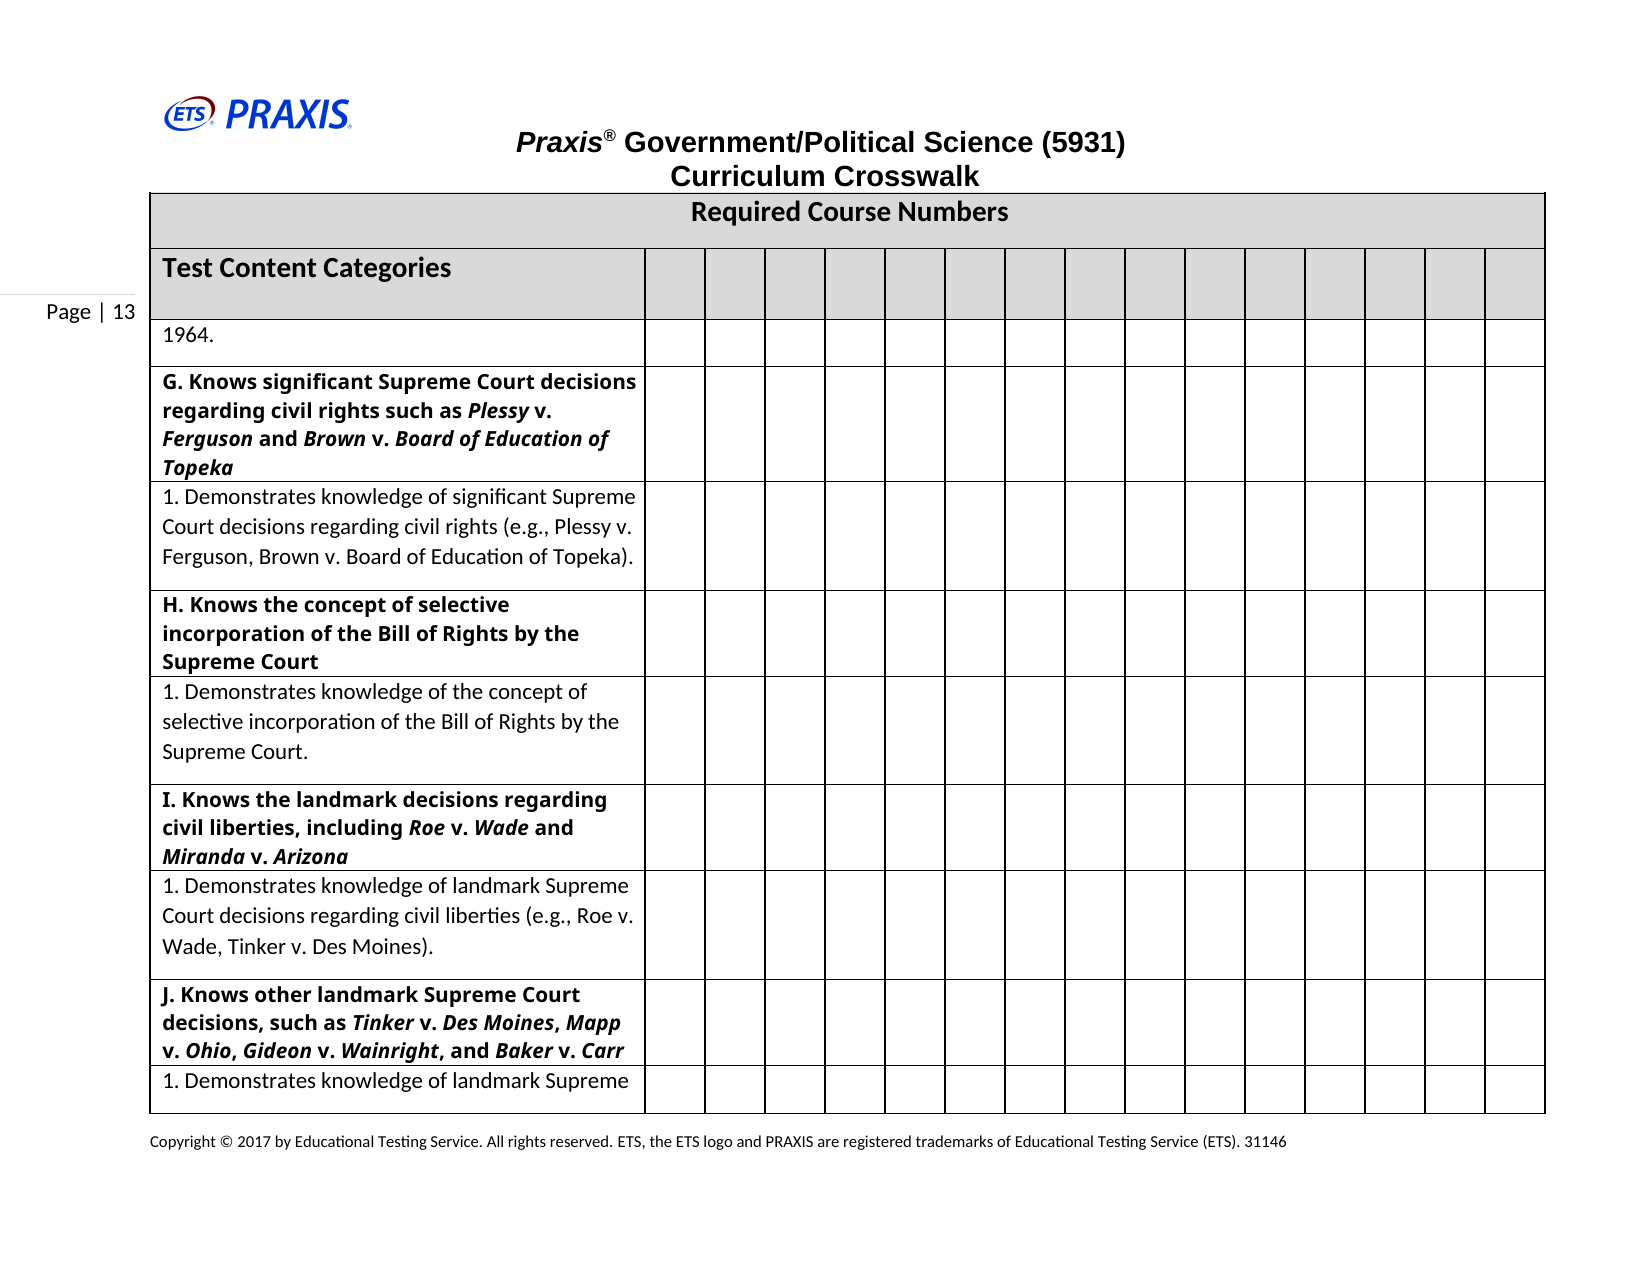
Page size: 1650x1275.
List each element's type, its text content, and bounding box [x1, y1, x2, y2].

table_cell [646, 320, 704, 366]
table_cell [646, 871, 704, 979]
table_cell [1426, 482, 1484, 589]
table_cell [946, 320, 1004, 366]
table_cell [1486, 785, 1544, 870]
table_cell [1126, 677, 1184, 784]
table_cell [946, 677, 1004, 784]
table_cell [826, 367, 884, 481]
table_cell [706, 677, 764, 784]
table_cell [1006, 482, 1064, 589]
table_cell 1. Demonstrates knowledge of landmark Supreme Court decisions regarding civil liberties (e.g., Roe v. Wade, Tinker v. Des Moines). [151, 871, 644, 979]
table_cell [1006, 871, 1064, 979]
table_cell [1006, 367, 1064, 481]
table_cell [1126, 320, 1184, 366]
table_cell [1126, 785, 1184, 870]
table_cell [826, 482, 884, 589]
table_cell [1006, 249, 1064, 319]
table_cell [706, 1066, 764, 1113]
table_cell [766, 1066, 824, 1113]
table_cell [1486, 320, 1544, 366]
table_cell [1486, 482, 1544, 589]
table_cell [1366, 1066, 1424, 1113]
table_cell [1426, 677, 1484, 784]
table_cell [1426, 320, 1484, 366]
table_cell [1126, 871, 1184, 979]
table_cell [1426, 871, 1484, 979]
table_cell [1246, 591, 1304, 676]
table_cell [1186, 591, 1244, 676]
table_cell [1246, 871, 1304, 979]
table_cell [1246, 980, 1304, 1065]
table_cell [1186, 1066, 1244, 1113]
table_cell [1006, 980, 1064, 1065]
table_cell [766, 980, 824, 1065]
table_cell [886, 980, 944, 1065]
table_cell I. Knows the landmark decisions regarding civil liberties, including Roe v. Wade and Miranda v. Arizona [151, 785, 644, 870]
table_cell [1426, 249, 1484, 319]
table_cell [1486, 591, 1544, 676]
table_cell [886, 482, 944, 589]
table_cell [766, 482, 824, 589]
table_cell [1126, 980, 1184, 1065]
table_cell [766, 591, 824, 676]
table_cell [646, 249, 704, 319]
table_cell [1066, 785, 1124, 870]
table_cell [946, 980, 1004, 1065]
table_cell [946, 1066, 1004, 1113]
table_cell [1186, 320, 1244, 366]
table_cell [646, 677, 704, 784]
table_cell [1246, 249, 1304, 319]
table_cell [1126, 1066, 1184, 1113]
table_cell [1366, 482, 1424, 589]
table_cell [946, 482, 1004, 589]
table_cell [1366, 871, 1424, 979]
table_cell [886, 677, 944, 784]
table_cell [1186, 677, 1244, 784]
table_cell [886, 785, 944, 870]
table_cell [1486, 871, 1544, 979]
table_cell [826, 980, 884, 1065]
table_cell [646, 482, 704, 589]
table_cell [1306, 591, 1364, 676]
table_cell 1. Demonstrates knowledge of recent significant civil rights laws in the United States beginning in 1964. [151, 320, 644, 366]
table_cell [1066, 1066, 1124, 1113]
table_cell [826, 249, 884, 319]
table_cell [886, 367, 944, 481]
table_cell [1066, 367, 1124, 481]
table_cell [1486, 1066, 1544, 1113]
table_cell [1246, 785, 1304, 870]
table_cell [1306, 320, 1364, 366]
table_cell [706, 482, 764, 589]
table_cell [1126, 249, 1184, 319]
table_cell 1. Demonstrates knowledge of significant Supreme Court decisions regarding civil rights (e.g., Plessy v. Ferguson, Brown v. Board of Education of Topeka). [151, 482, 644, 589]
table_cell [1066, 871, 1124, 979]
table_cell [1366, 249, 1424, 319]
table_cell H. Knows the concept of selective incorporation of the Bill of Rights by the Supreme Court [151, 591, 644, 676]
table_cell [1246, 1066, 1304, 1113]
table_cell [826, 785, 884, 870]
table_cell Test Content Categories [151, 249, 644, 319]
table_cell [1426, 785, 1484, 870]
table_cell [766, 871, 824, 979]
table_cell [1006, 785, 1064, 870]
table_cell [1306, 677, 1364, 784]
table_cell [946, 367, 1004, 481]
table_cell [646, 367, 704, 481]
table_cell [1486, 367, 1544, 481]
table_cell G. Knows significant Supreme Court decisions regarding civil rights such as Plessy v. Ferguson and Brown v. Board of Education of Topeka [151, 367, 644, 481]
table_cell [886, 1066, 944, 1113]
table_cell [1066, 980, 1124, 1065]
table_cell [1126, 367, 1184, 481]
table_cell [1066, 482, 1124, 589]
table_cell [1366, 591, 1424, 676]
table_cell [1006, 591, 1064, 676]
table_cell J. Knows other landmark Supreme Court decisions, such as Tinker v. Des Moines, Mapp v. Ohio, Gideon v. Wainright, and Baker v. Carr [151, 980, 644, 1065]
table_cell [946, 785, 1004, 870]
table_cell [1306, 980, 1364, 1065]
table_cell [1126, 482, 1184, 589]
table_cell [1486, 249, 1544, 319]
table_cell [1066, 320, 1124, 366]
table_cell [826, 1066, 884, 1113]
table_cell [706, 871, 764, 979]
table_cell [1306, 785, 1364, 870]
table_cell [1306, 1066, 1364, 1113]
table_cell [706, 249, 764, 319]
table_cell [1306, 482, 1364, 589]
table_cell [886, 249, 944, 319]
table_cell [646, 1066, 704, 1113]
table_cell [1246, 482, 1304, 589]
table_cell [1366, 785, 1424, 870]
table_cell [826, 591, 884, 676]
table_cell [1066, 677, 1124, 784]
table_cell [1306, 367, 1364, 481]
table_cell [946, 591, 1004, 676]
table_cell 1. Demonstrates knowledge of the concept of selective incorporation of the Bill of Rights by the Supreme Court. [151, 677, 644, 784]
table_cell [1006, 1066, 1064, 1113]
table_cell [766, 367, 824, 481]
table_cell [1486, 980, 1544, 1065]
table_cell [1006, 320, 1064, 366]
table_cell [886, 320, 944, 366]
table_cell [946, 249, 1004, 319]
table_cell [1366, 677, 1424, 784]
table_cell [1486, 677, 1544, 784]
table_cell [1426, 1066, 1484, 1113]
table_cell [706, 591, 764, 676]
picture [150, 75, 364, 153]
table_cell [766, 320, 824, 366]
table_cell [1426, 980, 1484, 1065]
table_cell [1366, 980, 1424, 1065]
table_cell [706, 980, 764, 1065]
table_cell [1306, 249, 1364, 319]
table_cell [826, 677, 884, 784]
table_cell [1306, 871, 1364, 979]
table_cell [1066, 591, 1124, 676]
table_cell [646, 591, 704, 676]
table_header Required Course Numbers [151, 194, 1544, 248]
table_cell [1186, 249, 1244, 319]
table_cell [1426, 367, 1484, 481]
table_cell [1186, 482, 1244, 589]
table_cell [1186, 871, 1244, 979]
table_cell [886, 871, 944, 979]
table_cell [946, 871, 1004, 979]
table_cell [1246, 320, 1304, 366]
table_cell [646, 785, 704, 870]
table_cell [1186, 785, 1244, 870]
table_cell [1426, 591, 1484, 676]
table_cell [886, 591, 944, 676]
table_cell [706, 785, 764, 870]
table_cell [1186, 367, 1244, 481]
table_cell [1366, 367, 1424, 481]
table_cell [646, 980, 704, 1065]
table_cell [766, 785, 824, 870]
table_cell [1186, 980, 1244, 1065]
table_cell [706, 320, 764, 366]
table_cell [1246, 677, 1304, 784]
table_cell [1246, 367, 1304, 481]
table_cell [1366, 320, 1424, 366]
table_cell [766, 677, 824, 784]
table_cell [1006, 677, 1064, 784]
table_cell [826, 320, 884, 366]
table_cell [766, 249, 824, 319]
table_cell [706, 367, 764, 481]
table_cell [826, 871, 884, 979]
table_cell [1126, 591, 1184, 676]
table_cell [1066, 249, 1124, 319]
